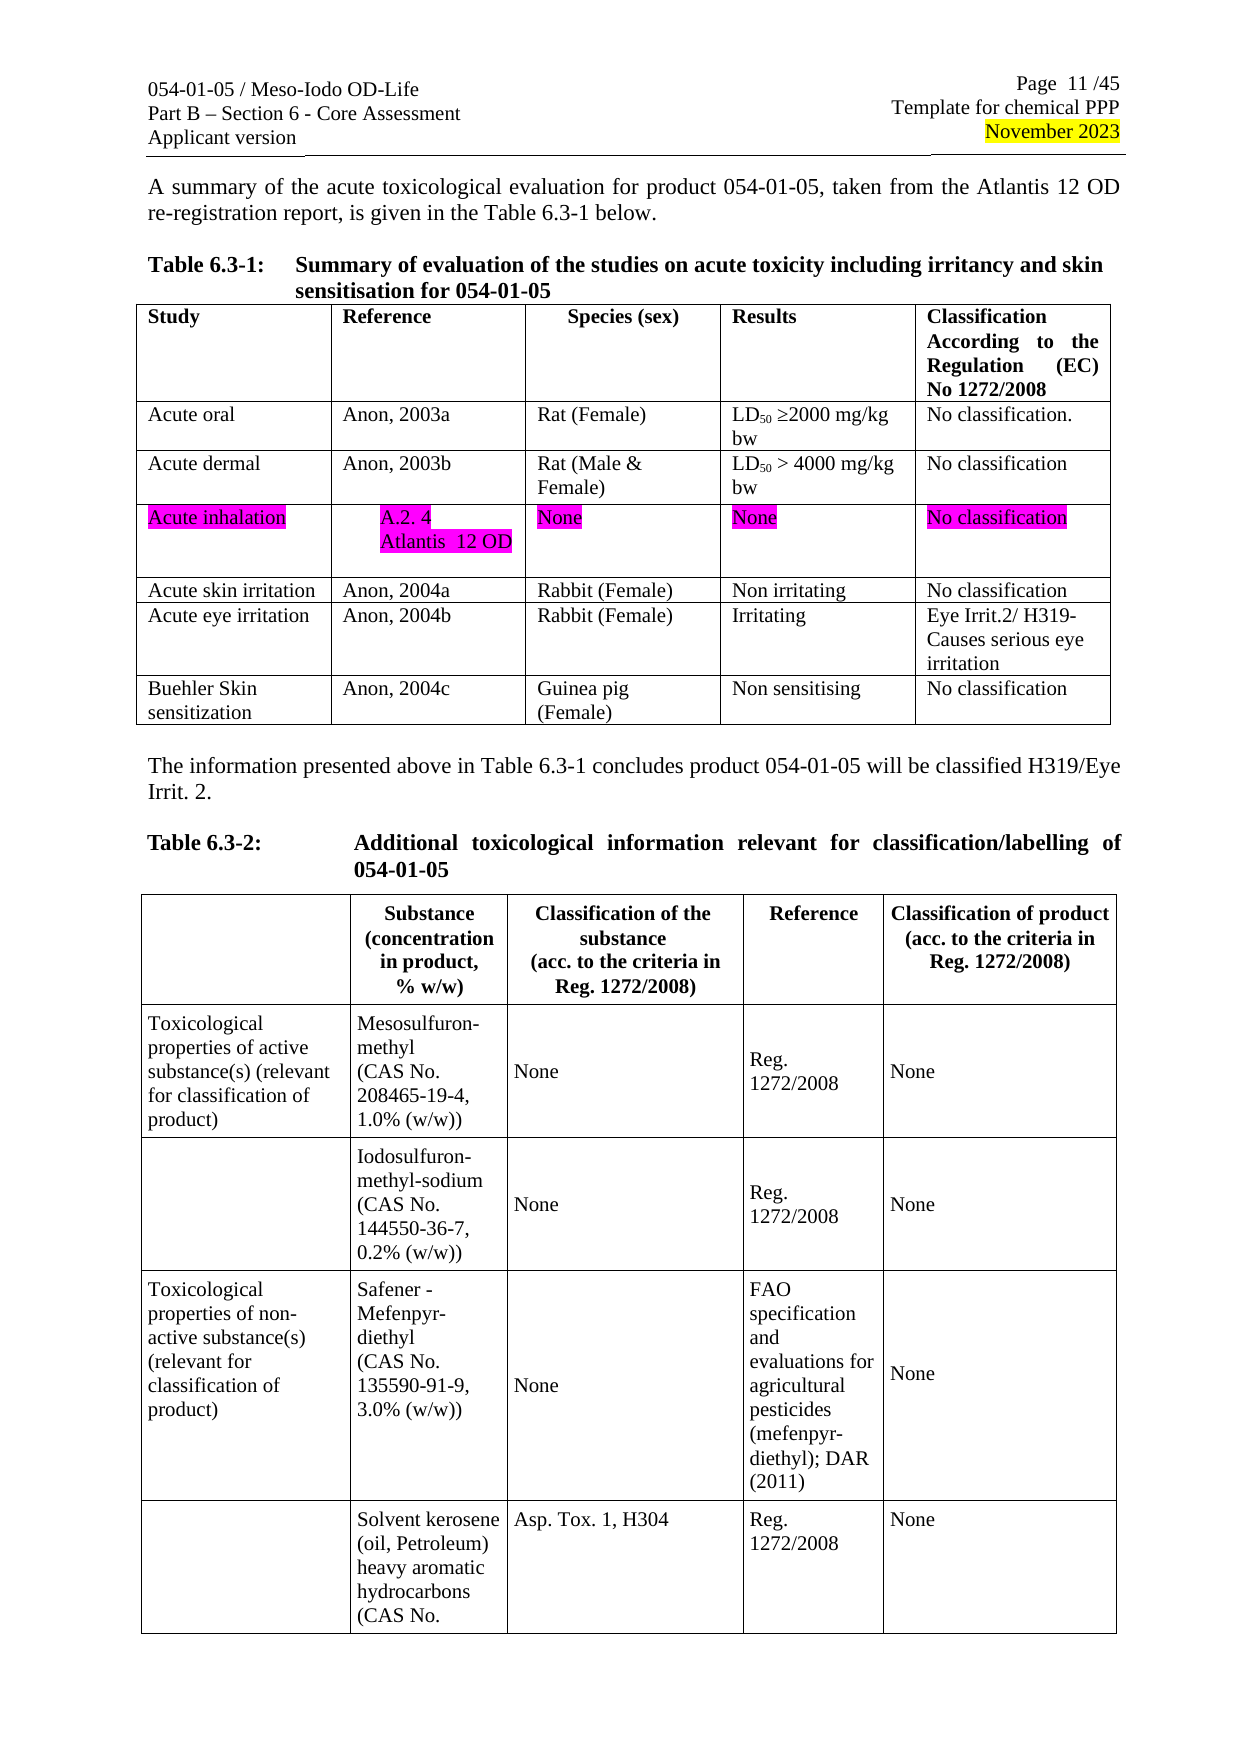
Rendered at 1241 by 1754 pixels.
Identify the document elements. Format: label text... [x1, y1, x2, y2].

table_cell No classification [916, 578, 1110, 602]
table_cell None [884, 1138, 1116, 1270]
table_cell None [508, 1138, 743, 1270]
table_cell Anon, 2003a [332, 402, 525, 450]
table_header Classification According to the Regulation (EC) No 1272/2008 [916, 305, 1110, 401]
table_cell None [526, 505, 720, 577]
table_cell [142, 1138, 350, 1270]
table_cell Reg. 1272/2008 [744, 1005, 883, 1137]
table_header Species (sex) [526, 305, 720, 401]
table_cell None [508, 1005, 743, 1137]
table_cell Anon, 2004c [332, 676, 525, 724]
text Table 6.3-1: Summary of evaluation of the studies on acute toxicity including irritancy and skin sensitisation for 054-01-05 [148, 251, 1122, 303]
table_cell Anon, 2004b [332, 603, 525, 675]
table_cell None [884, 1271, 1116, 1499]
text A summary of the acute toxicological evaluation for product 054-01-05, taken from the Atlantis 12 OD re-registration report, is given in the Table 6.3-1 below. [148, 173, 1122, 226]
table_cell Acute inhalation [137, 505, 331, 577]
table_cell Mesosulfuron-methyl (CAS No. 208465-19-4, 1.0% (w/w)) [351, 1005, 507, 1137]
table_cell Safener - Mefenpyr-diethyl (CAS No. 135590-91-9, 3.0% (w/w)) [351, 1271, 507, 1499]
table_cell None [884, 1501, 1116, 1633]
table_header Study [137, 305, 331, 401]
table_cell Acute oral [137, 402, 331, 450]
table_cell Acute skin irritation [137, 578, 331, 602]
table_header Classification of the substance (acc. to the criteria in Reg. 1272/2008) [508, 895, 743, 1003]
table_cell Guinea pig (Female) [526, 676, 720, 724]
table_cell Reg. 1272/2008 [744, 1501, 883, 1633]
table_cell Acute dermal [137, 451, 331, 503]
table_cell [142, 1501, 350, 1633]
table_cell Toxicological properties of non-active substance(s) (relevant for classification of product) [142, 1271, 350, 1499]
table_cell Solvent kerosene (oil, Petroleum) heavy aromatic hydrocarbons (CAS No. 64742-94-5, ≥ 25 % (w/w)) [351, 1501, 507, 1633]
text Table 6.3-2: Additional toxicological information relevant for classification/labelling of 054-01-05 [147, 829, 1122, 883]
table_cell Toxicological properties of active substance(s) (relevant for classification of product) [142, 1005, 350, 1137]
table_cell Buehler Skin sensitization [137, 676, 331, 724]
table_cell No classification [916, 505, 1110, 577]
text The information presented above in Table 6.3-1 concludes product 054-01-05 will be classified H319/Eye Irrit. 2. [148, 752, 1122, 804]
table_cell Acute eye irritation [137, 603, 331, 675]
table_cell Eye Irrit.2/ H319- Causes serious eye irritation [916, 603, 1110, 675]
table_cell None [884, 1005, 1116, 1137]
table_cell Non irritating [721, 578, 915, 602]
table_cell FAO specification and evaluations for agricultural pesticides (mefenpyr-diethyl); DAR (2011) [744, 1271, 883, 1499]
table_header Classification of product (acc. to the criteria in Reg. 1272/2008) [884, 895, 1116, 1003]
table_cell Rabbit (Female) [526, 603, 720, 675]
table_cell Non sensitising [721, 676, 915, 724]
table_header Substance (concentration in product, % w/w) [351, 895, 507, 1003]
table_cell Anon, 2004a [332, 578, 525, 602]
table_cell Rabbit (Female) [526, 578, 720, 602]
table_cell Iodosulfuron-methyl-sodium (CAS No. 144550-36-7, 0.2% (w/w)) [351, 1138, 507, 1270]
table_header Reference [332, 305, 525, 401]
table_cell No classification [916, 676, 1110, 724]
table_header [142, 895, 350, 1003]
table_cell Irritating [721, 603, 915, 675]
table_cell LD50 ≥2000 mg/kg bw [721, 402, 915, 450]
table_cell A.2. 4 Atlantis 12 OD [332, 505, 525, 577]
table_header Reference [744, 895, 883, 1003]
table_cell None [508, 1271, 743, 1499]
table_cell No classification [916, 451, 1110, 503]
table_cell Anon, 2003b [332, 451, 525, 503]
table_cell Reg. 1272/2008 [744, 1138, 883, 1270]
table_header Results [721, 305, 915, 401]
table_cell Asp. Tox. 1, H304 [508, 1501, 743, 1633]
table_cell Rat (Female) [526, 402, 720, 450]
table_cell No classification. [916, 402, 1110, 450]
table_cell None [721, 505, 915, 577]
table_cell Rat (Male & Female) [526, 451, 720, 503]
table_cell LD50 > 4000 mg/kg bw [721, 451, 915, 503]
